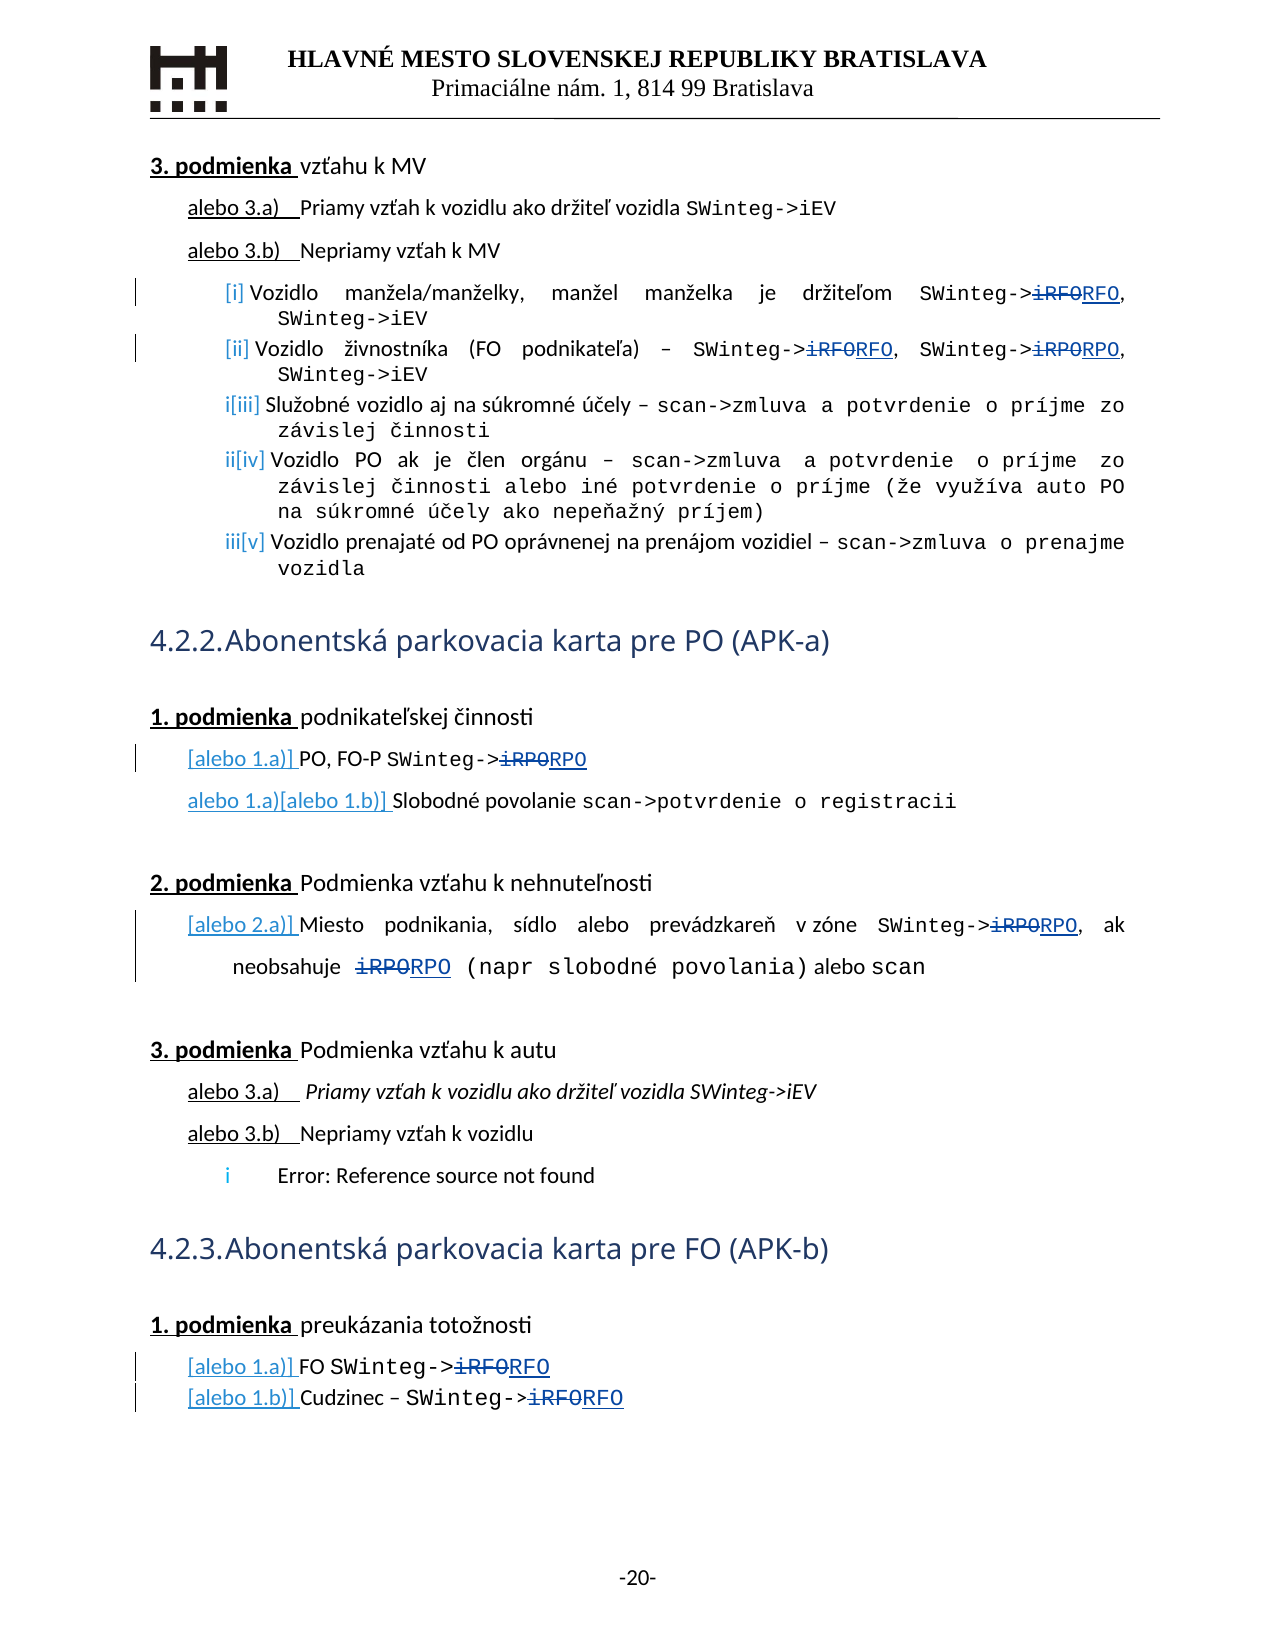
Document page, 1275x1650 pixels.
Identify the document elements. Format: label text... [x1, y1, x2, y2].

list vzťahu k MV [150, 150, 1125, 181]
list Služobné vozidlo aj na súkromné účely – scan->zmluva a potvrdenie o príjme zo závislej činnosti [225, 390, 1125, 444]
list FO SWinteg-> [187, 1352, 1125, 1381]
list Priamy vzťah k vozidlu ako držiteľ vozidla SWinteg->iEV [187, 193, 1125, 222]
list Vozidlo živnostníka (FO podnikateľa) – SWinteg->, SWinteg->, SWinteg->iEV [225, 334, 1125, 388]
subtitle Abonentská parkovacia karta pre PO (APK-a) [150, 621, 1125, 660]
list Nepriamy vzťah k MV [187, 236, 1125, 264]
list Miesto podnikania, sídlo alebo prevádzkareň v zóne SWinteg->, ak neobsahuje (napr slobodné povolania) alebo scan [187, 910, 1125, 982]
list Vozidlo manžela/manželky, manžel manželka je držiteľom SWinteg->, SWinteg->iEV [225, 278, 1125, 332]
list Priamy vzťah k vozidlu ako držiteľ vozidla SWinteg->iEV [187, 1077, 1125, 1105]
list podnikateľskej činnosti [150, 701, 1125, 731]
list Cudzinec – SWinteg-> [187, 1383, 1125, 1412]
list Podmienka vzťahu k nehnuteľnosti [150, 867, 1125, 897]
list Slobodné povolanie scan->potvrdenie o registracii [187, 787, 1125, 815]
subtitle Abonentská parkovacia karta pre FO (APK-b) [150, 1228, 1125, 1268]
list Nepriamy vzťah k vozidlu [187, 1119, 1125, 1147]
list Vozidlo PO ak je člen orgánu – scan->zmluva a potvrdenie o príjme zo závislej činnosti alebo iné potvrdenie o príjme (že využíva auto PO na súkromné účely ako nepeňažný príjem) [225, 446, 1125, 525]
picture [150, 46, 227, 112]
list preukázania totožnosti [150, 1309, 1125, 1339]
list PO, FO-P SWinteg-> [187, 744, 1125, 772]
list Podmienka vzťahu k autu [150, 1034, 1125, 1064]
